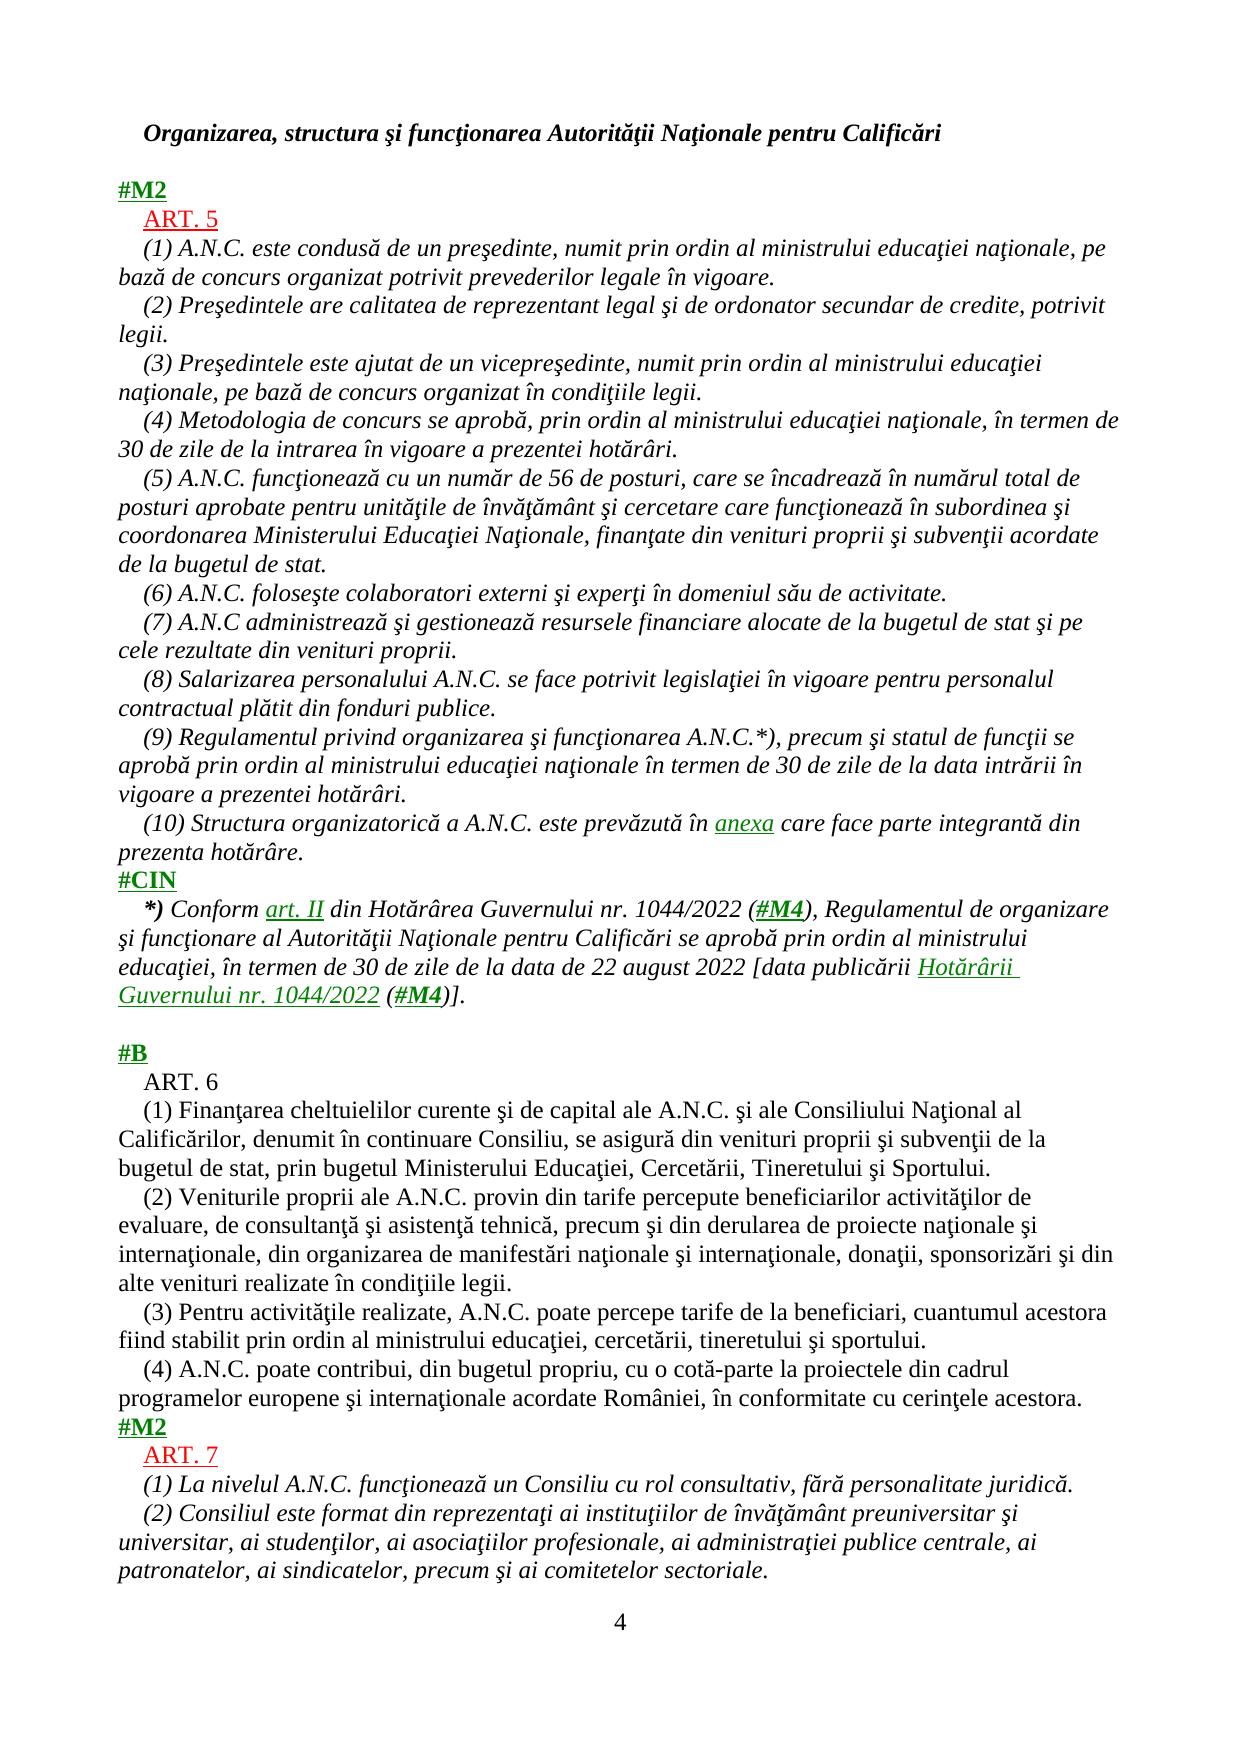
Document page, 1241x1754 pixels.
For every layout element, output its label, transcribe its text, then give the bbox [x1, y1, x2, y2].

text (1) Finanţarea cheltuielilor curente şi de capital ale A.N.C. şi ale Consiliului Naţional al Calificărilor, denumit în continuare Consiliu, se asigură din venituri proprii şi subvenţii de la bugetul de stat, prin bugetul Ministerului Educaţiei, Cercetării, Tineretului şi Sportului. [118, 1096, 1122, 1182]
text (5) A.N.C. funcţionează cu un număr de 56 de posturi, care se încadrează în numărul total de posturi aprobate pentru unităţile de învăţământ şi cercetare care funcţionează în subordinea şi coordonarea Ministerului Educaţiei Naţionale, finanţate din venituri proprii şi subvenţii acordate de la bugetul de stat. [118, 463, 1122, 578]
text ART. 7 [118, 1441, 1122, 1469]
text (3) Preşedintele este ajutat de un vicepreşedinte, numit prin ordin al ministrului educaţiei naţionale, pe bază de concurs organizat în condiţiile legii. [118, 348, 1122, 406]
text ART. 6 [118, 1067, 1122, 1096]
text #M2 [118, 176, 1122, 204]
text (4) A.N.C. poate contribui, din bugetul propriu, cu o cotă-parte la proiectele din cadrul programelor europene şi internaţionale acordate României, în conformitate cu cerinţele acestora. [118, 1354, 1122, 1412]
text (9) Regulamentul privind organizarea şi funcţionarea A.N.C.*), precum şi statul de funcţii se aprobă prin ordin al ministrului educaţiei naţionale în termen de 30 de zile de la data intrării în vigoare a prezentei hotărâri. [118, 722, 1122, 808]
text (7) A.N.C administrează şi gestionează resursele financiare alocate de la bugetul de stat şi pe cele rezultate din venituri proprii. [118, 607, 1122, 664]
text (1) A.N.C. este condusă de un preşedinte, numit prin ordin al ministrului educaţiei naţionale, pe bază de concurs organizat potrivit prevederilor legale în vigoare. [118, 233, 1122, 291]
text (8) Salarizarea personalului A.N.C. se face potrivit legislaţiei în vigoare pentru personalul contractual plătit din fonduri publice. [118, 664, 1122, 722]
text (2) Preşedintele are calitatea de reprezentant legal şi de ordonator secundar de credite, potrivit legii. [118, 291, 1122, 348]
text #CIN [118, 866, 1122, 894]
text (1) La nivelul A.N.C. funcţionează un Consiliu cu rol consultativ, fără personalitate juridică. [118, 1469, 1122, 1498]
text Organizarea, structura şi funcţionarea Autorităţii Naţionale pentru Calificări [118, 118, 1122, 147]
text (4) Metodologia de concurs se aprobă, prin ordin al ministrului educaţiei naţionale, în termen de 30 de zile de la intrarea în vigoare a prezentei hotărâri. [118, 406, 1122, 463]
text (2) Consiliul este format din reprezentaţi ai instituţiilor de învăţământ preuniversitar şi universitar, ai studenţilor, ai asociaţiilor profesionale, ai administraţiei publice centrale, ai patronatelor, ai sindicatelor, precum şi ai comitetelor sectoriale. [118, 1498, 1122, 1584]
text #B [118, 1038, 1122, 1067]
text (10) Structura organizatorică a A.N.C. este prevăzută în anexa care face parte integrantă din prezenta hotărâre. [118, 808, 1122, 866]
text (2) Veniturile proprii ale A.N.C. provin din tarife percepute beneficiarilor activităţilor de evaluare, de consultanţă şi asistenţă tehnică, precum şi din derularea de proiecte naţionale şi internaţionale, din organizarea de manifestări naţionale şi internaţionale, donaţii, sponsorizări şi din alte venituri realizate în condiţiile legii. [118, 1182, 1122, 1297]
text *) Conform art. II din Hotărârea Guvernului nr. 1044/2022 (#M4), Regulamentul de organizare şi funcţionare al Autorităţii Naţionale pentru Calificări se aprobă prin ordin al ministrului educaţiei, în termen de 30 de zile de la data de 22 august 2022 [data publicării Hotărârii Guvernului nr. 1044/2022 (#M4)]. [118, 894, 1122, 1009]
text (3) Pentru activităţile realizate, A.N.C. poate percepe tarife de la beneficiari, cuantumul acestora fiind stabilit prin ordin al ministrului educaţiei, cercetării, tineretului şi sportului. [118, 1297, 1122, 1354]
text ART. 5 [118, 204, 1122, 233]
text (6) A.N.C. foloseşte colaboratori externi şi experţi în domeniul său de activitate. [118, 578, 1122, 607]
text #M2 [118, 1412, 1122, 1441]
